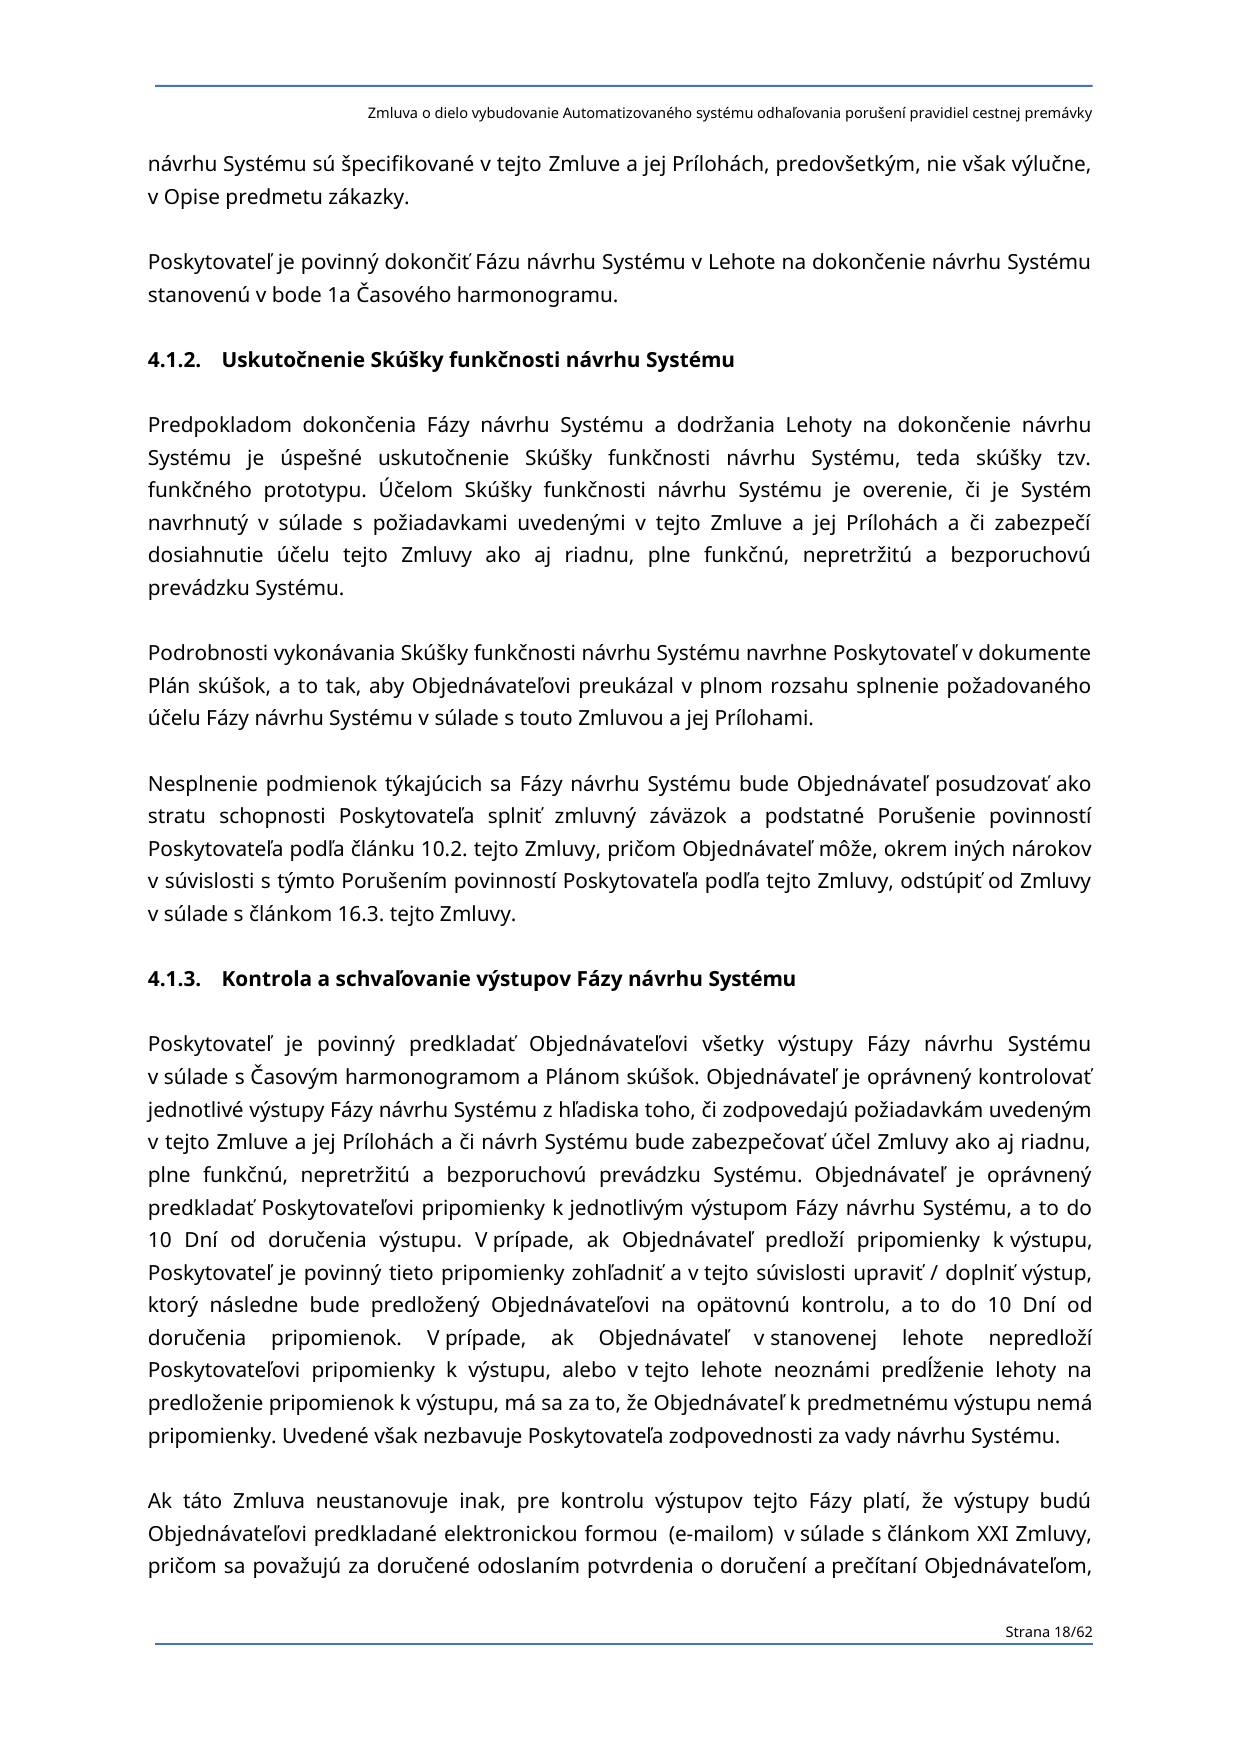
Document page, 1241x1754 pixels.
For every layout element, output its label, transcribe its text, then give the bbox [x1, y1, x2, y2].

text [148, 1486, 1093, 1580]
text Poskytovateľ je povinný predkladať Objednávateľovi všetky výstupy Fázy návrhu Systému v súlade s Časovým harmonogramom a Plánom skúšok. Objednávateľ je oprávnený kontrolovať jednotlivé výstupy Fázy návrhu Systému z hľadiska toho, či zodpovedajú požiadavkám uvedeným v tejto Zmluve a jej Prílohách a či návrh Systému bude zabezpečovať účel Zmluvy ako aj riadnu, plne funkčnú, nepretržitú a bezporuchovú prevádzku Systému. Objednávateľ je oprávnený predkladať Poskytovateľovi pripomienky k jednotlivým výstupom Fázy návrhu Systému, a to do 10 Dní od doručenia výstupu. V prípade, ak Objednávateľ predloží pripomienky k výstupu, Poskytovateľ je povinný tieto pripomienky zohľadniť a v tejto súvislosti upraviť / doplniť výstup, ktorý následne bude predložený Objednávateľovi na opätovnú kontrolu, a to do 10 Dní od doručenia pripomienok. V prípade, ak Objednávateľ v stanovenej lehote nepredloží Poskytovateľovi pripomienky k výstupu, alebo v tejto lehote neoznámi predĺženie lehoty na predloženie pripomienok k výstupu, má sa za to, že Objednávateľ k predmetnému výstupu nemá pripomienky. Uvedené však nezbavuje Poskytovateľa zodpovednosti za vady návrhu Systému. [148, 1029, 1093, 1449]
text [148, 149, 1093, 210]
list Kontrola a schvaľovanie výstupov Fázy návrhu Systému [148, 964, 1093, 993]
list Uskutočnenie Skúšky funkčnosti návrhu Systému [148, 345, 1093, 373]
text Podrobnosti vykonávania Skúšky funkčnosti návrhu Systému navrhne Poskytovateľ v dokumente Plán skúšok, a to tak, aby Objednávateľovi preukázal v plnom rozsahu splnenie požadovaného účelu Fázy návrhu Systému v súlade s touto Zmluvou a jej Prílohami. [148, 638, 1093, 732]
text Predpokladom dokončenia Fázy návrhu Systému a dodržania Lehoty na dokončenie návrhu Systému je úspešné uskutočnenie Skúšky funkčnosti návrhu Systému, teda skúšky tzv. funkčného prototypu. Účelom Skúšky funkčnosti návrhu Systému je overenie, či je Systém navrhnutý v súlade s požiadavkami uvedenými v tejto Zmluve a jej Prílohách a či zabezpečí dosiahnutie účelu tejto Zmluvy ako aj riadnu, plne funkčnú, nepretržitú a bezporuchovú prevádzku Systému. [148, 410, 1093, 602]
text Nesplnenie podmienok týkajúcich sa Fázy návrhu Systému bude Objednávateľ posudzovať ako stratu schopnosti Poskytovateľa splniť zmluvný záväzok a podstatné Porušenie povinností Poskytovateľa podľa článku 10.2. tejto Zmluvy, pričom Objednávateľ môže, okrem iných nárokov v súvislosti s týmto Porušením povinností Poskytovateľa podľa tejto Zmluvy, odstúpiť od Zmluvy v súlade s článkom 16.3. tejto Zmluvy. [148, 769, 1093, 928]
text Poskytovateľ je povinný dokončiť Fázu návrhu Systému v Lehote na dokončenie návrhu Systému stanovenú v bode 1a Časového harmonogramu. [148, 247, 1093, 308]
